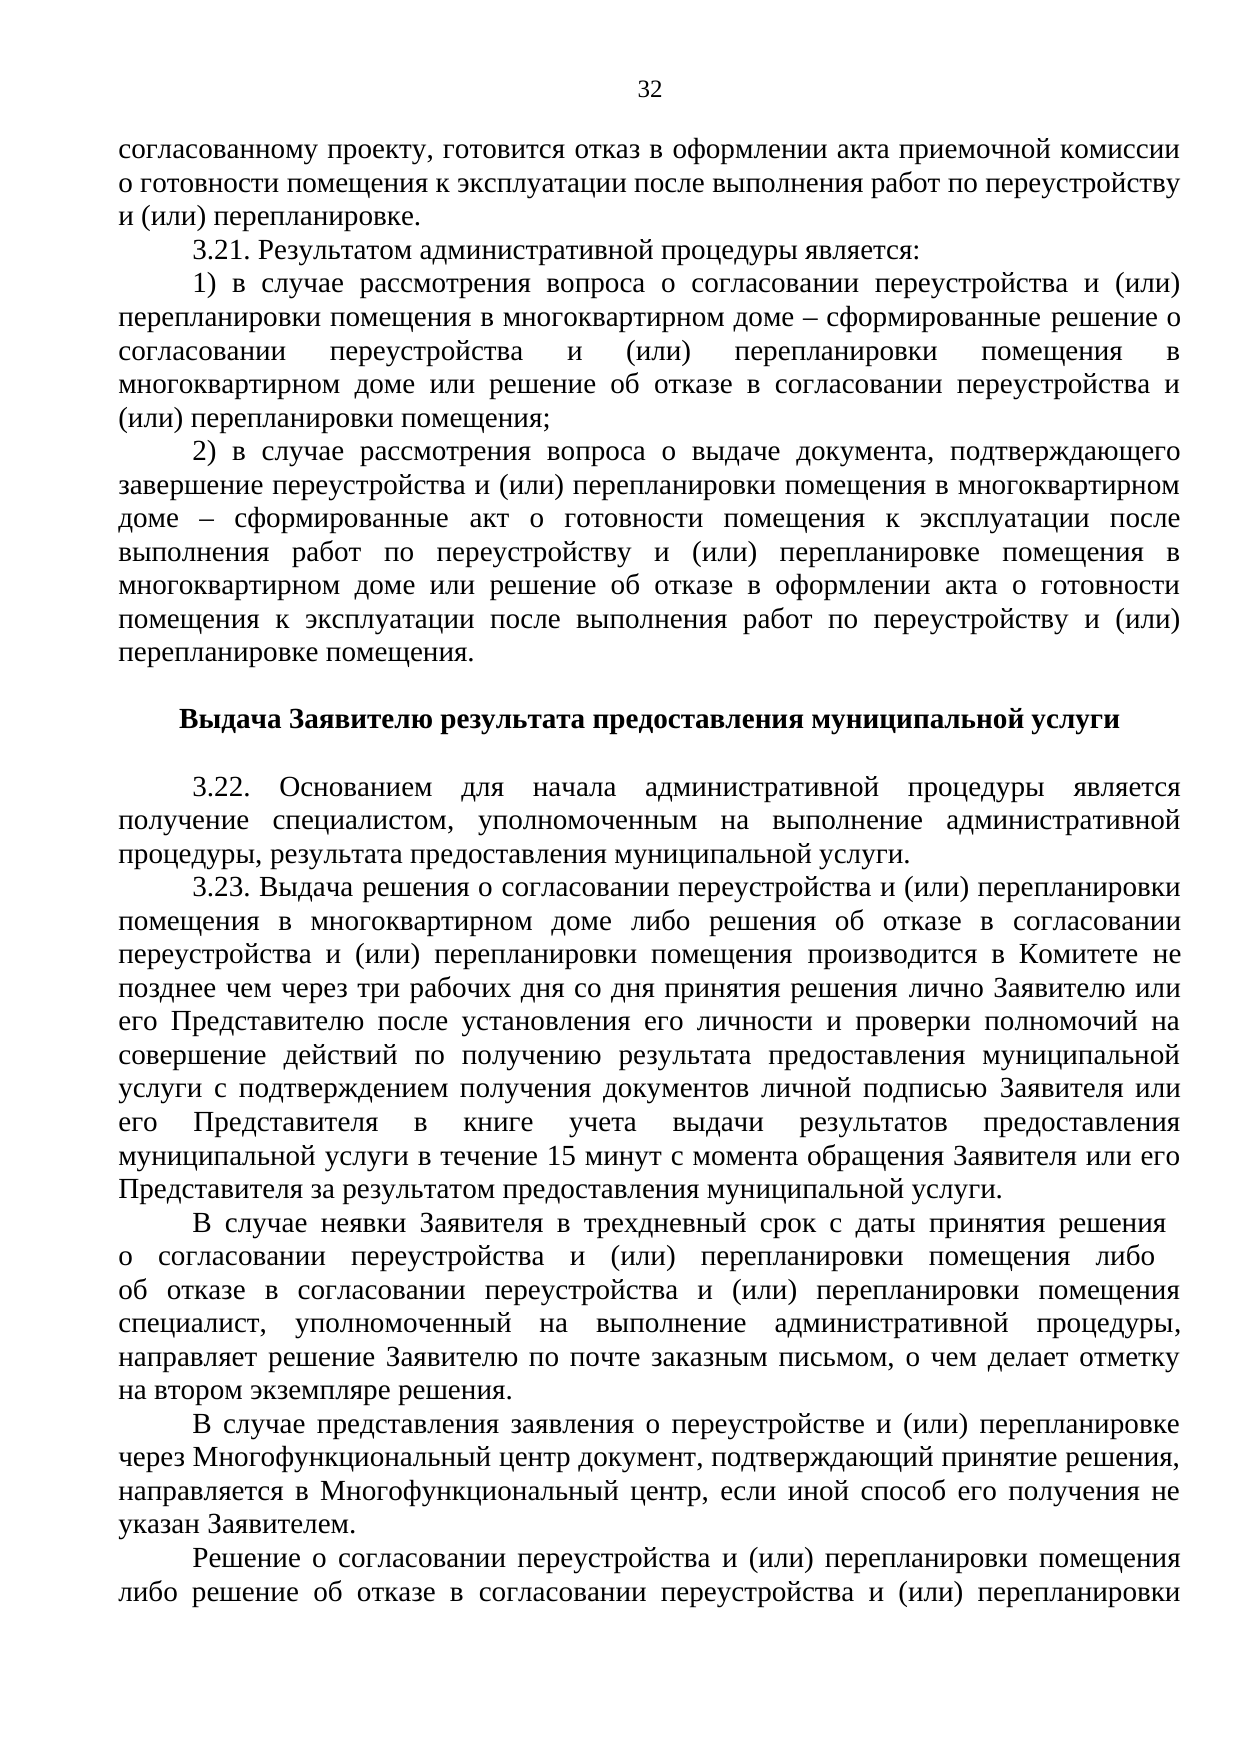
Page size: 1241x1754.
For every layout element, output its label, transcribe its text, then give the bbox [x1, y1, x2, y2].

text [118, 131, 1181, 232]
text 1) в случае рассмотрения вопроса о согласовании переустройства и (или) перепланировки помещения в многоквартирном доме – сформированные решение о согласовании переустройства и (или) перепланировки помещения в многоквартирном доме или решение об отказе в согласовании переустройства и (или) перепланировки помещения; [118, 266, 1181, 433]
text 3.21. Результатом административной процедуры является: [118, 232, 1181, 266]
text В случае неявки Заявителя в трехдневный срок с даты принятия решения о согласовании переустройства и (или) перепланировки помещения либо об отказе в согласовании переустройства и (или) перепланировки помещения специалист, уполномоченный на выполнение административной процедуры, направляет решение Заявителю по почте заказным письмом, о чем делает отметку на втором экземпляре решения. [118, 1205, 1181, 1406]
text 2) в случае рассмотрения вопроса о выдаче документа, подтверждающего завершение переустройства и (или) перепланировки помещения в многоквартирном доме – сформированные акт о готовности помещения к эксплуатации после выполнения работ по переустройству и (или) перепланировке помещения в многоквартирном доме или решение об отказе в оформлении акта о готовности помещения к эксплуатации после выполнения работ по переустройству и (или) перепланировке помещения. [118, 433, 1181, 668]
text Выдача Заявителю результата предоставления муниципальной услуги [118, 702, 1181, 735]
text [118, 1540, 1181, 1607]
text 3.22. Основанием для начала административной процедуры является получение специалистом, уполномоченным на выполнение административной процедуры, результата предоставления муниципальной услуги. [118, 769, 1181, 869]
text В случае представления заявления о переустройстве и (или) перепланировке через Многофункциональный центр документ, подтверждающий принятие решения, направляется в Многофункциональный центр, если иной способ его получения не указан Заявителем. [118, 1406, 1181, 1540]
list 3.23. Выдача решения о согласовании переустройства и (или) перепланировки помещения в многоквартирном доме либо решения об отказе в согласовании переустройства и (или) перепланировки помещения производится в Комитете не позднее чем через три рабочих дня со дня принятия решения лично Заявителю или его Представителю после установления его личности и проверки полномочий на совершение действий по получению результата предоставления муниципальной услуги с подтверждением получения документов личной подписью Заявителя или его Представителя в книге учета выдачи результатов предоставления муниципальной услуги в течение 15 минут с момента обращения Заявителя или его Представителя за результатом предоставления муниципальной услуги. [118, 869, 1181, 1205]
